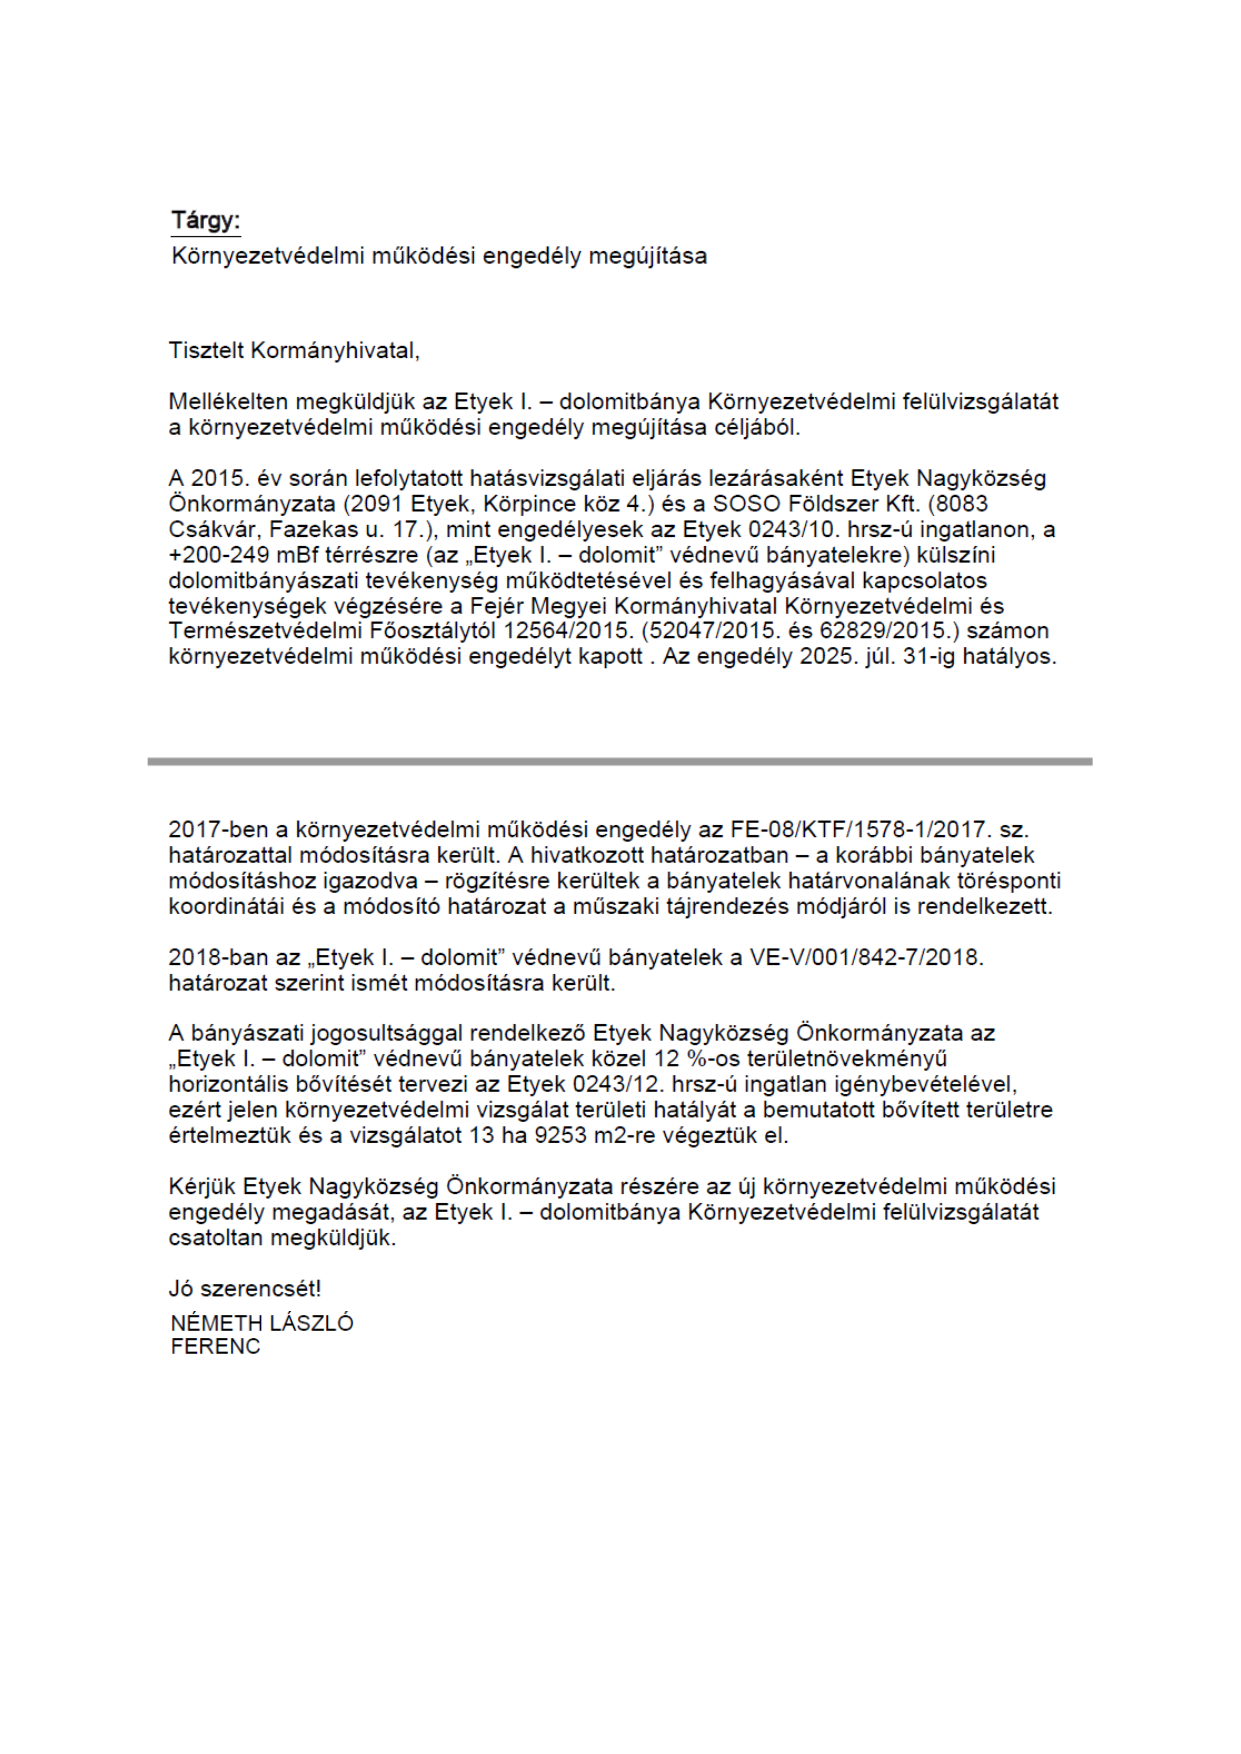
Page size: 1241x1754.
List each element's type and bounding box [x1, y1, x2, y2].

picture [147, 337, 1093, 1359]
picture [132, 205, 767, 281]
